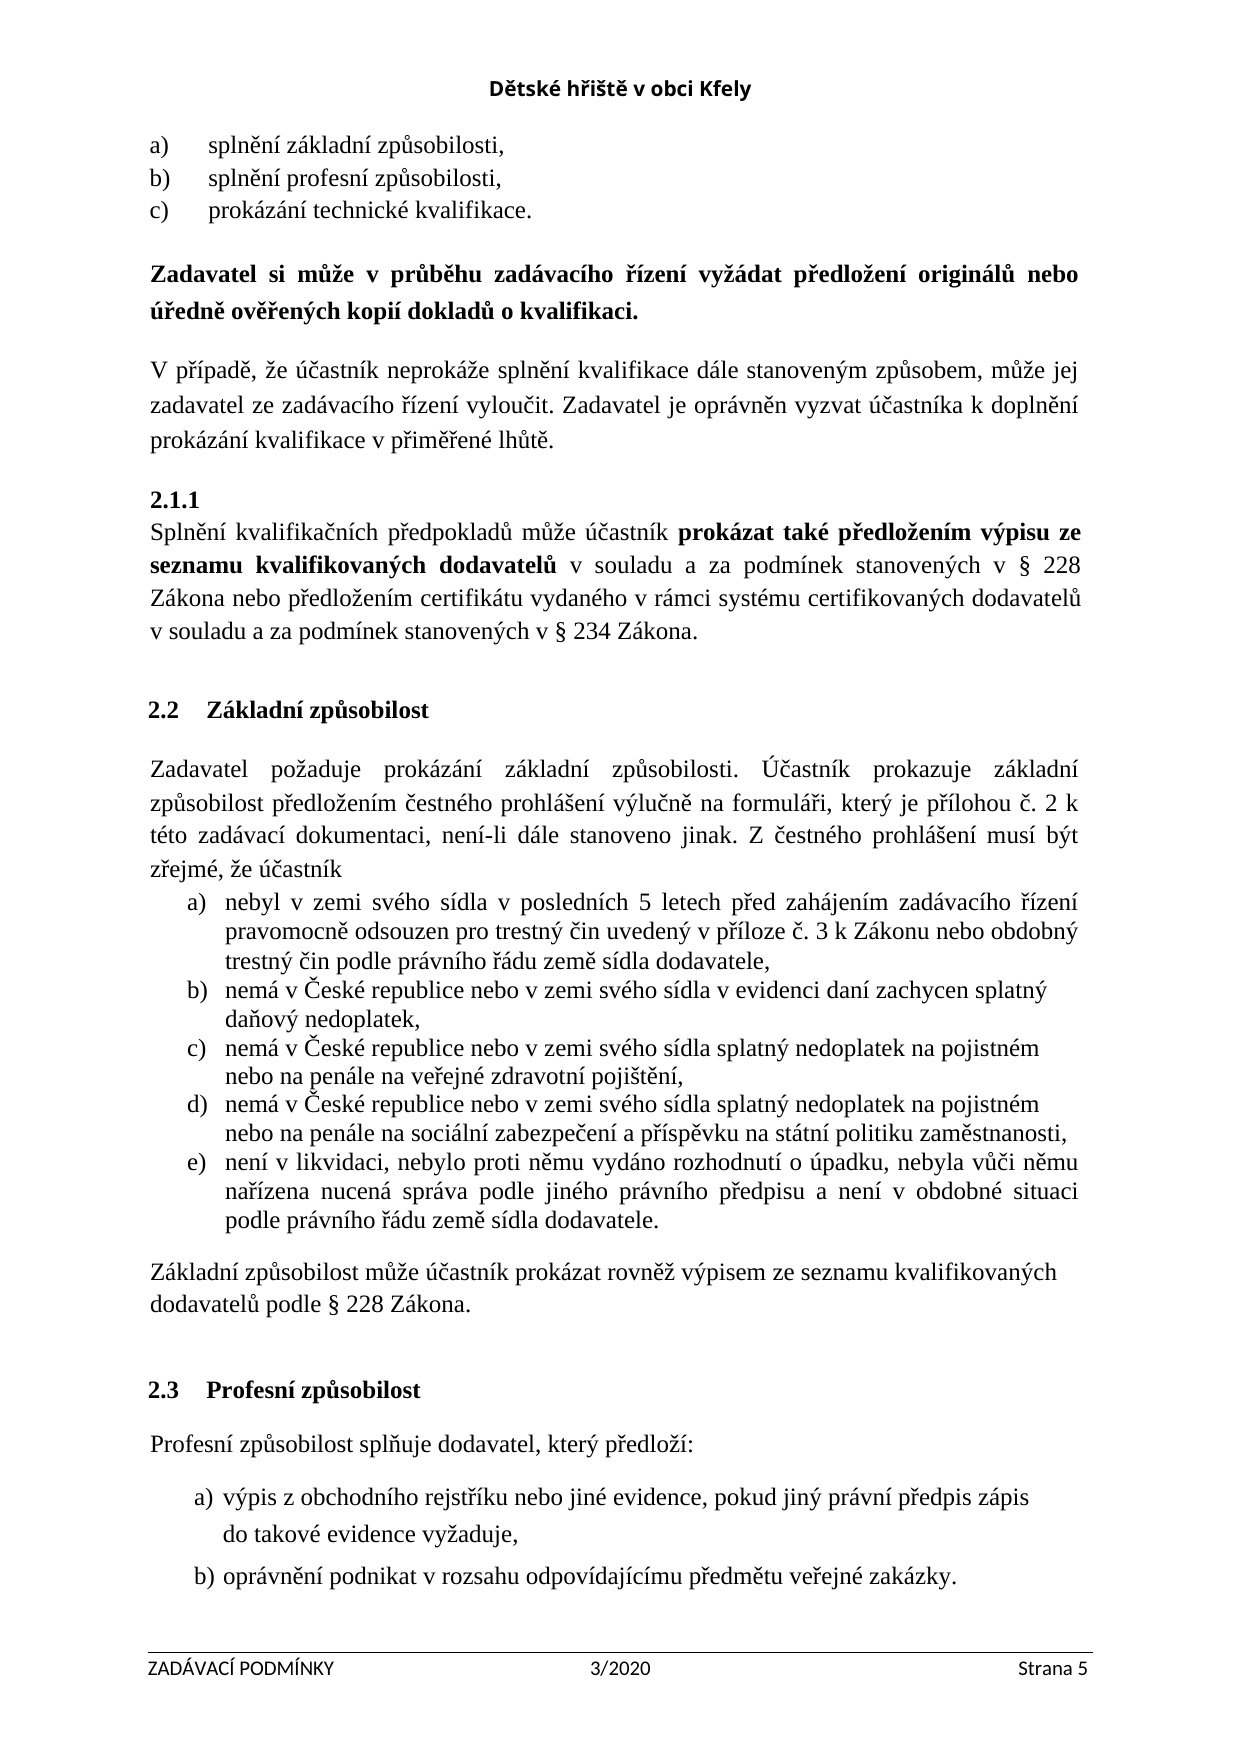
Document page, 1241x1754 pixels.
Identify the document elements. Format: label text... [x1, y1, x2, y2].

text 2.1.1 [150, 485, 1093, 514]
list nemá v České republice nebo v zemi svého sídla splatný nedoplatek na pojistném nebo na penále na veřejné zdravotní pojištění, [187, 1033, 1079, 1090]
list prokázání technické kvalifikace. [149, 196, 1093, 224]
text Základní způsobilost může účastník prokázat rovněž výpisem ze seznamu kvalifikovaných dodavatelů podle § 228 Zákona. [150, 1257, 1079, 1318]
list nebyl v zemi svého sídla v posledních 5 letech před zahájením zadávacího řízení pravomocně odsouzen pro trestný čin uvedený v příloze č. 3 k Zákonu nebo obdobný trestný čin podle právního řádu země sídla dodavatele, [187, 887, 1079, 975]
text Zadavatel si může v průběhu zadávacího řízení vyžádat předložení originálů nebo úředně ověřených kopií dokladů o kvalifikaci. [150, 259, 1079, 324]
list nemá v České republice nebo v zemi svého sídla splatný nedoplatek na pojistném nebo na penále na sociální zabezpečení a příspěvku na státní politiku zaměstnanosti, [187, 1090, 1079, 1147]
list oprávnění podnikat v rozsahu odpovídajícímu předmětu veřejné zakázky. [194, 1561, 1079, 1590]
list splnění profesní způsobilosti, [149, 163, 1093, 192]
text Splnění kvalifikačních předpokladů může účastník prokázat také předložením výpisu ze seznamu kvalifikovaných dodavatelů v souladu a za podmínek stanovených v § 228 Zákona nebo předložením certifikátu vydaného v rámci systému certifikovaných dodavatelů v souladu a za podmínek stanovených v § 234 Zákona. [150, 517, 1082, 644]
list výpis z obchodního rejstříku nebo jiné evidence, pokud jiný právní předpis zápis do takové evidence vyžaduje, [194, 1482, 1044, 1548]
text V případě, že účastník neprokáže splnění kvalifikace dále stanoveným způsobem, může jej zadavatel ze zadávacího řízení vyloučit. Zadavatel je oprávněn vyzvat účastníka k doplnění prokázání kvalifikace v přiměřené lhůtě. [150, 355, 1079, 454]
text 2.2 Základní způsobilost [148, 695, 1093, 724]
text 2.3 Profesní způsobilost [148, 1375, 1093, 1404]
list nemá v České republice nebo v zemi svého sídla v evidenci daní zachycen splatný daňový nedoplatek, [187, 976, 1079, 1033]
text Zadavatel požaduje prokázání základní způsobilosti. Účastník prokazuje základní způsobilost předložením čestného prohlášení výlučně na formuláři, který je přílohou č. 2 k této zadávací dokumentaci, není-li dále stanoveno jinak. Z čestného prohlášení musí být zřejmé, že účastník [150, 754, 1079, 882]
list není v likvidaci, nebylo proti němu vydáno rozhodnutí o úpadku, nebyla vůči němu nařízena nucená správa podle jiného právního předpisu a není v obdobné situaci podle právního řádu země sídla dodavatele. [187, 1147, 1079, 1234]
text Profesní způsobilost splňuje dodavatel, který předloží: [150, 1429, 1093, 1457]
list splnění základní způsobilosti, [149, 130, 1093, 159]
